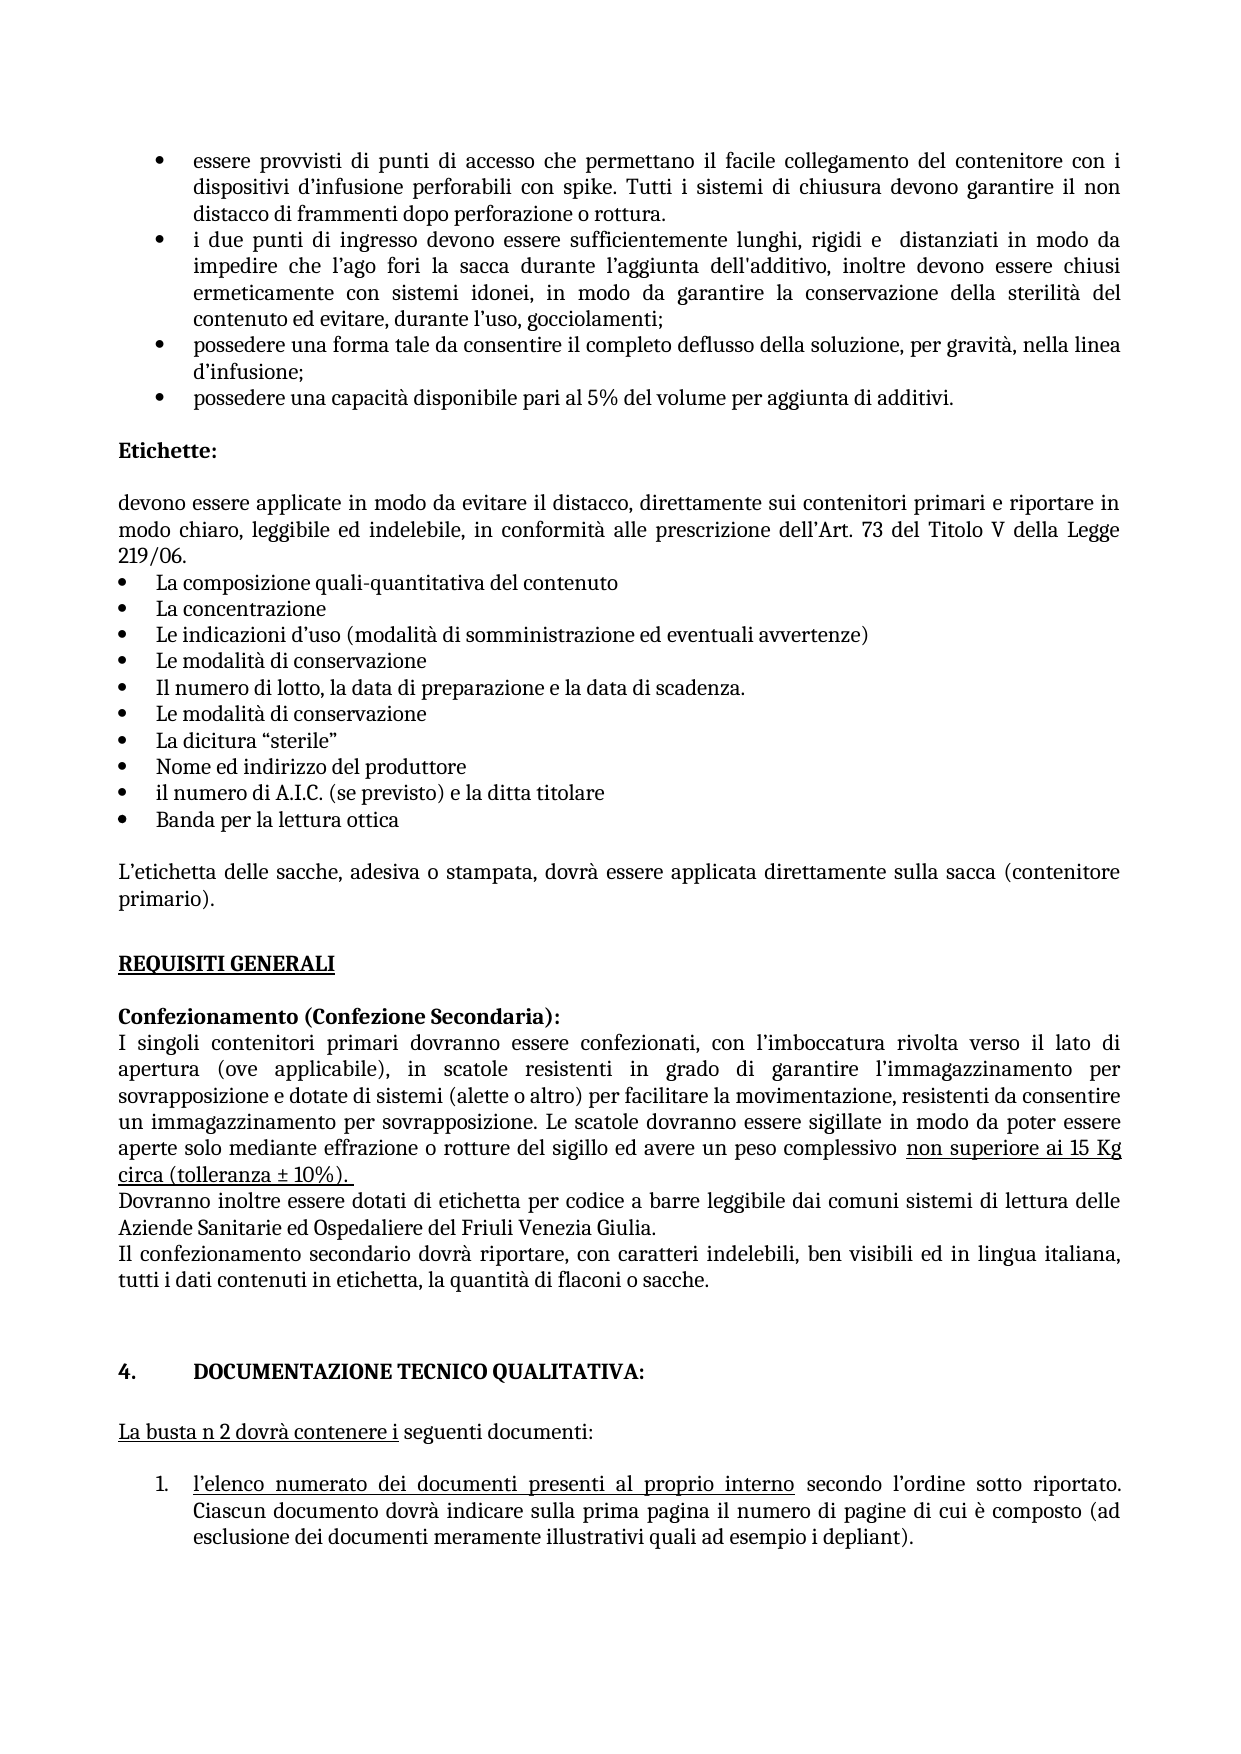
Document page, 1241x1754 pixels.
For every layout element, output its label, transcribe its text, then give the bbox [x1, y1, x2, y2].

list i due punti di ingresso devono essere sufficientemente lunghi, rigidi e distanziati in modo da impedire che l’ago fori la sacca durante l’aggiunta dell'additivo, inoltre devono essere chiusi ermeticamente con sistemi idonei, in modo da garantire la conservazione della sterilità del contenuto ed evitare, durante l’uso, gocciolamenti; [156, 227, 1122, 332]
list Banda per la lettura ottica [118, 806, 1122, 833]
list La dicitura “sterile” [118, 727, 1122, 754]
list DOCUMENTAZIONE TECNICO QUALITATIVA: [118, 1358, 1122, 1385]
text L’etichetta delle sacche, adesiva o stampata, dovrà essere applicata direttamente sulla sacca (contenitore primario). [118, 859, 1122, 912]
text Etichette: [118, 437, 1122, 464]
list La composizione quali-quantitativa del contenuto [118, 569, 1122, 596]
text Dovranno inoltre essere dotati di etichetta per codice a barre leggibile dai comuni sistemi di lettura delle Aziende Sanitarie ed Ospedaliere del Friuli Venezia Giulia. [118, 1188, 1122, 1241]
list il numero di A.I.C. (se previsto) e la ditta titolare [118, 780, 1122, 806]
text La busta n 2 dovrà contenere i seguenti documenti: [118, 1418, 1122, 1445]
list essere provvisti di punti di accesso che permettano il facile collegamento del contenitore con i dispositivi d’infusione perforabili con spike. Tutti i sistemi di chiusura devono garantire il non distacco di frammenti dopo perforazione o rottura. [156, 148, 1122, 227]
text Confezionamento (Confezione Secondaria): [118, 1003, 1122, 1030]
list Le modalità di conservazione [118, 648, 1122, 675]
list l’elenco numerato dei documenti presenti al proprio interno secondo l’ordine sotto riportato. Ciascun documento dovrà indicare sulla prima pagina il numero di pagine di cui è composto (ad esclusione dei documenti meramente illustrativi quali ad esempio i depliant). [156, 1471, 1122, 1550]
text devono essere applicate in modo da evitare il distacco, direttamente sui contenitori primari e riportare in modo chiaro, leggibile ed indelebile, in conformità alle prescrizione dell’Art. 73 del Titolo V della Legge 219/06. [118, 490, 1122, 569]
list Le indicazioni d’uso (modalità di somministrazione ed eventuali avvertenze) [118, 622, 1122, 648]
list Le modalità di conservazione [118, 701, 1122, 727]
list La concentrazione [118, 596, 1122, 622]
list possedere una forma tale da consentire il completo deflusso della soluzione, per gravità, nella linea d’infusione; [156, 332, 1122, 385]
text REQUISITI GENERALI [118, 951, 1122, 977]
list Nome ed indirizzo del produttore [118, 754, 1122, 780]
list possedere una capacità disponibile pari al 5% del volume per aggiunta di additivi. [156, 385, 1122, 411]
list Il numero di lotto, la data di preparazione e la data di scadenza. [118, 675, 1122, 701]
text I singoli contenitori primari dovranno essere confezionati, con l’imboccatura rivolta verso il lato di apertura (ove applicabile), in scatole resistenti in grado di garantire l’immagazzinamento per sovrapposizione e dotate di sistemi (alette o altro) per facilitare la movimentazione, resistenti da consentire un immagazzinamento per sovrapposizione. Le scatole dovranno essere sigillate in modo da poter essere aperte solo mediante effrazione o rotture del sigillo ed avere un peso complessivo non superiore ai circa (tolleranza ± 10%). [118, 1030, 1122, 1188]
text Il confezionamento secondario dovrà riportare, con caratteri indelebili, ben visibili ed in lingua italiana, tutti i dati contenuti in etichetta, la quantità di flaconi o sacche. [118, 1241, 1122, 1293]
